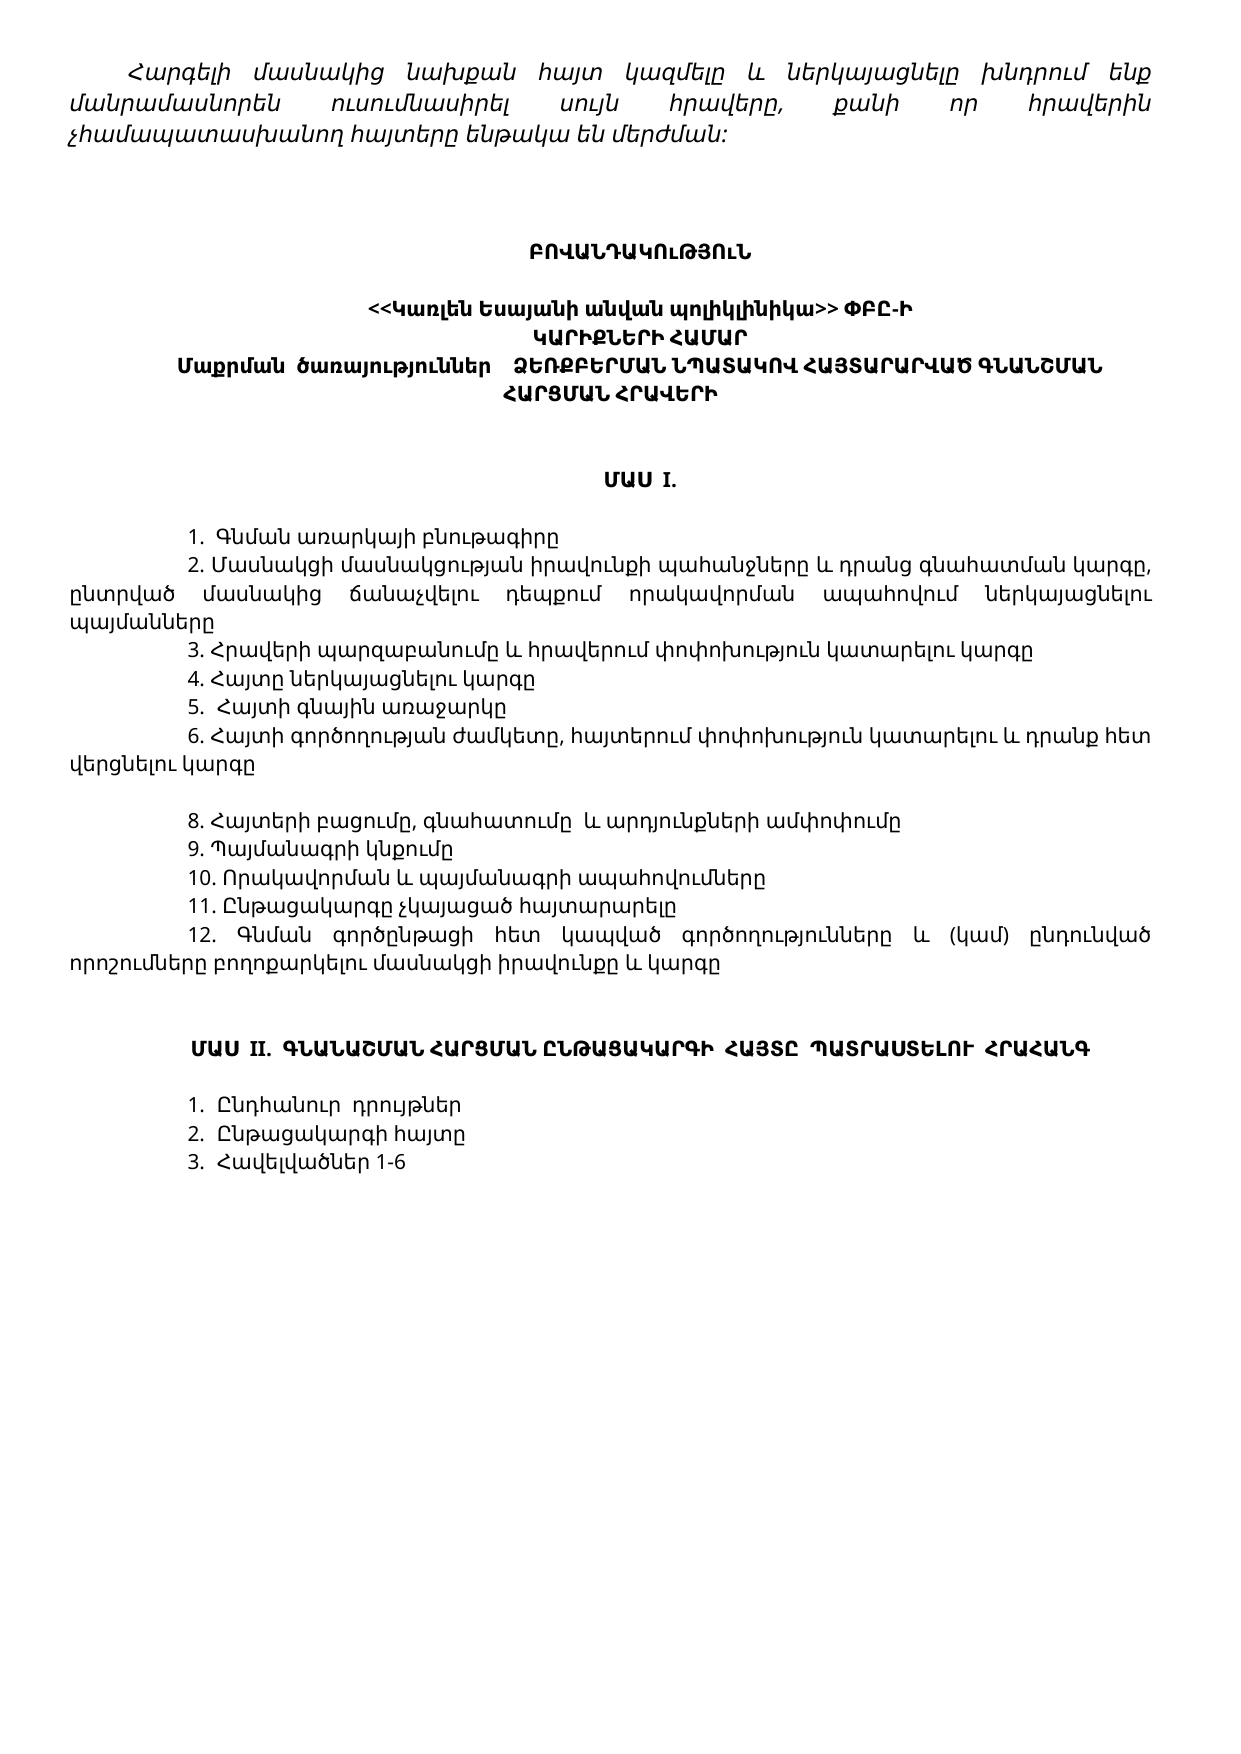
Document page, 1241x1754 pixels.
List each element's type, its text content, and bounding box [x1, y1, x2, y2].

text 3. Հավելվածներ 1-6 [69, 1147, 1152, 1176]
text 1. Ընդհանուր դրույթներ [69, 1091, 1152, 1119]
text 6. Հայտի գործողության ժամկետը, հայտերում փոփոխություն կատարելու և դրանք հետ վերցնելու կարգը [69, 721, 1152, 778]
text 11. Ընթացակարգը չկայացած հայտարարելը [69, 891, 1152, 920]
text 5. Հայտի գնային առաջարկը [69, 692, 1152, 721]
text ՄԱՍ I. [69, 465, 1152, 493]
text 2. Ընթացակարգի հայտը [69, 1119, 1152, 1147]
text 8. Հայտերի բացումը, գնահատումը և արդյունքների ամփոփումը [69, 806, 1152, 834]
text <<Կառլեն Եսայանի անվան պոլիկլինիկա>> ՓԲԸ-Ի [69, 294, 1152, 323]
text 1. Գնման առարկայի բնութագիրը [69, 522, 1152, 550]
text Հարգելի մասնակից նախքան հայտ կազմելը և ներկայացնելը խնդրում ենք մանրամասնորեն ուսումնասիրել սույն հրավերը, քանի որ հրավերին չհամապատասխանող հայտերը ենթակա են մերժման: [69, 56, 1152, 149]
text 4. Հայտը ներկայացնելու կարգը [69, 664, 1152, 692]
text 2. Մասնակցի մասնակցության իրավունքի պահանջները և դրանց գնահատման կարգը, ընտրված մասնակից ճանաչվելու դեպքում որակավորման ապահովում ներկայացնելու պայմանները [69, 550, 1152, 636]
text ՄԱՍ II. ԳՆԱՆԱՇՄԱՆ ՀԱՐՑՄԱՆ ԸՆԹԱՑԱԿԱՐԳԻ ՀԱՅՏԸ ՊԱՏՐԱՍՏԵԼՈՒ ՀՐԱՀԱՆԳ [69, 1034, 1152, 1062]
text 10. Որակավորման և պայմանագրի ապահովումները [69, 863, 1152, 891]
text 9. Պայմանագրի կնքումը [69, 834, 1152, 863]
text 3. Հրավերի պարզաբանումը և հրավերում փոփոխություն կատարելու կարգը [69, 636, 1152, 664]
text ԿԱՐԻՔՆԵՐԻ ՀԱՄԱՐ [69, 323, 1152, 351]
text ԲՈՎԱՆԴԱԿՈւԹՅՈւՆ [69, 237, 1152, 266]
text 12. Գնման գործընթացի հետ կապված գործողությունները և (կամ) ընդունված որոշումները բողոքարկելու մասնակցի իրավունքը և կարգը [69, 920, 1152, 977]
text Մաքրման ծառայություններ ՁԵՌՔԲԵՐՄԱՆ ՆՊԱՏԱԿՈՎ ՀԱՅՏԱՐԱՐՎԱԾ ԳՆԱՆՇՄԱՆ ՀԱՐՑՄԱՆ ՀՐԱՎԵՐԻ [69, 351, 1152, 408]
